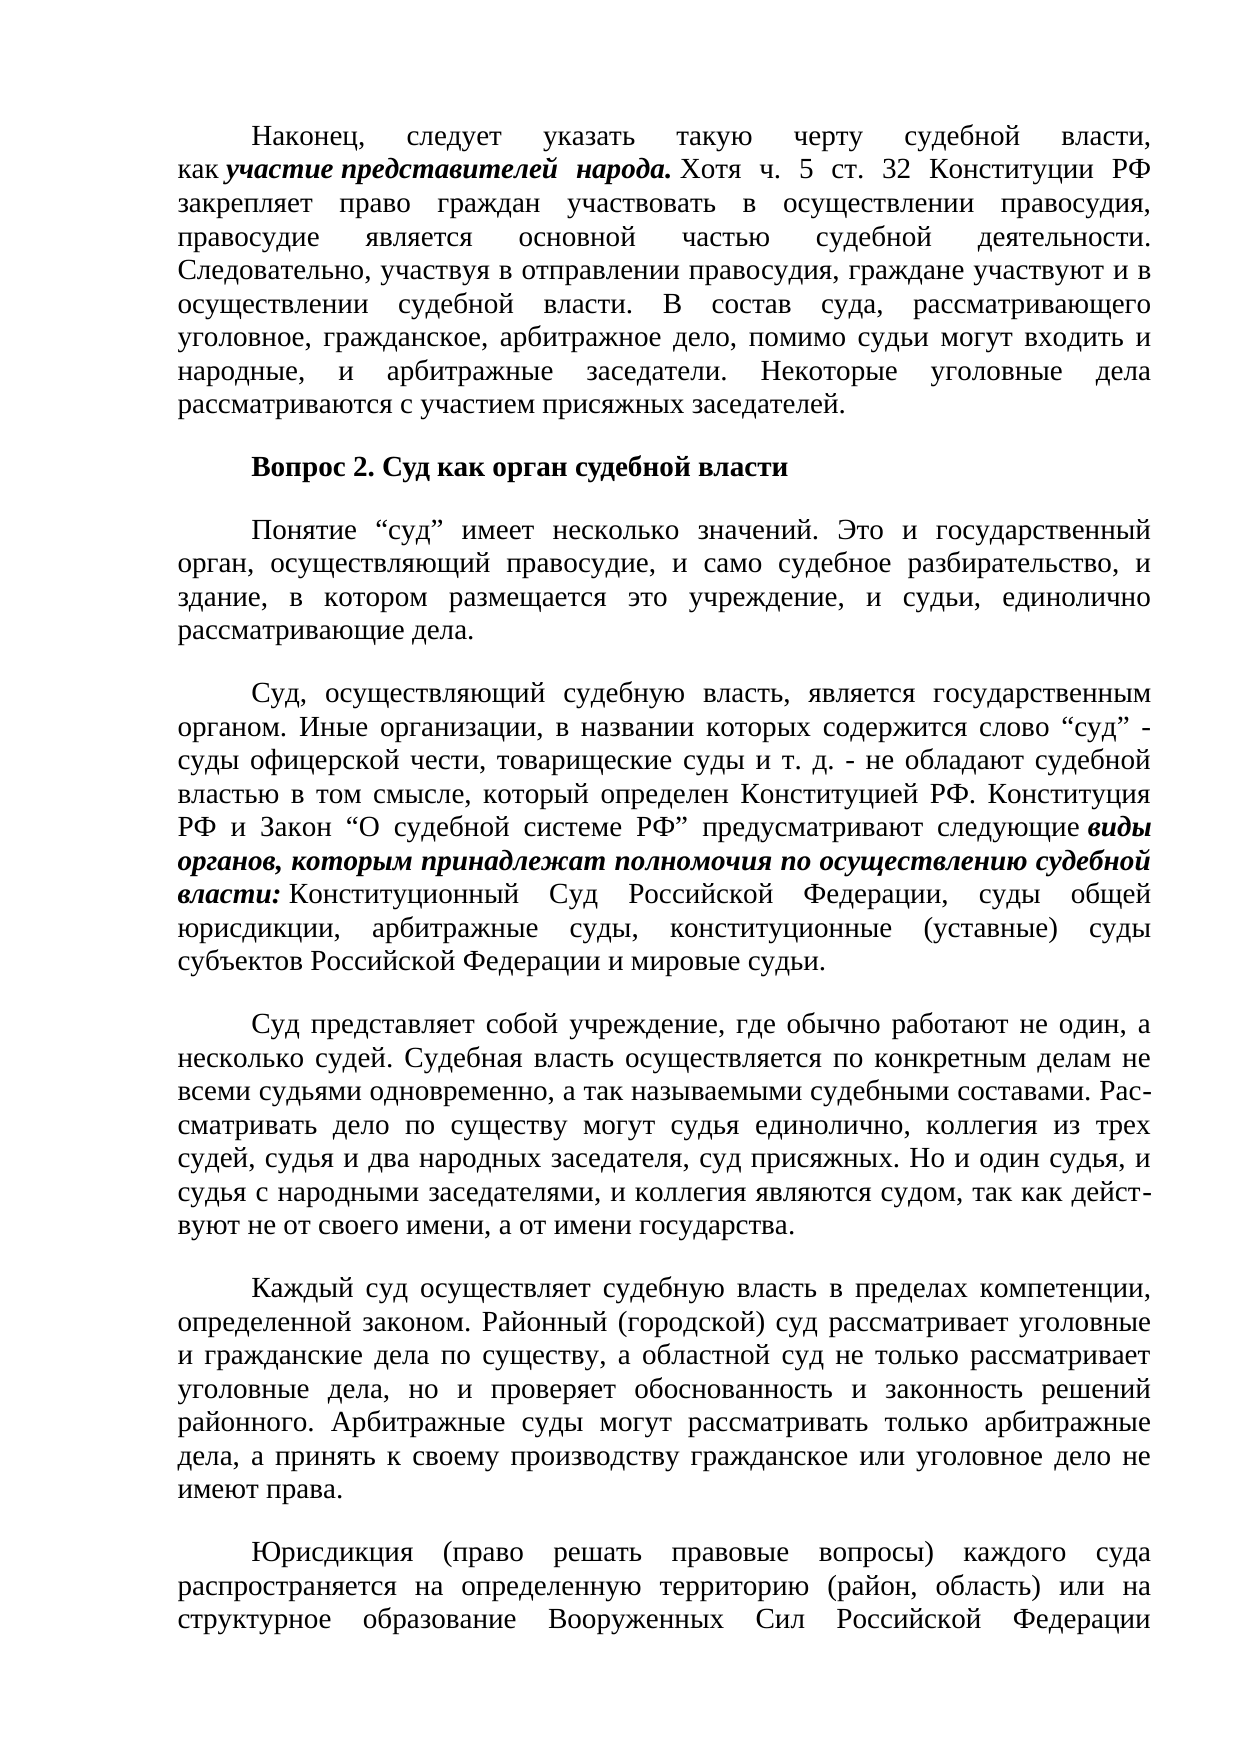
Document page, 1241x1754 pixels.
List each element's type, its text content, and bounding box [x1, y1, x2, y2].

text Суд, осуществляющий судебную власть, является государственным органом. Иные организации, в названии которых содержится слово “суд” - суды офицерской чести, товарищеские суды и т. д. - не обладают судебной властью в том смысле, который определен Конституцией РФ. Конституция РФ и Закон “О судебной системе РФ” предусматривают следующие виды органов, которым принадлежат полномочия по осуществлению судебной власти: Конституционный Суд Российской Федерации, суды общей юрисдикции, арбитражные суды, конституционные (уставные) суды субъектов Российской Федерации и мировые судьи. [177, 675, 1152, 977]
text Суд представляет собой учреждение, где обычно работают не один, а несколько судей. Судебная власть осуществляется по конкретным делам не всеми судьями одновременно, а так называемыми судебными составами. Рассматривать дело по существу могут судья единолично, коллегия из трех судей, судья и два народных заседателя, суд присяжных. Но и один судья, и судья с народными заседателями, и коллегия являются судом, так как действуют не от своего имени, а от имени государства. [177, 1006, 1152, 1241]
text Вопрос 2. Суд как орган судебной власти [177, 449, 1152, 483]
text Наконец, следует указать такую черту судебной власти, как участие представителей народа. Хотя ч. 5 ст. 32 Конституции РФ закрепляет право граждан участвовать в осуществлении правосудия, правосудие является основной частью судебной деятельности. Следовательно, участвуя в отправлении правосудия, граждане участвуют и в осуществлении судебной власти. В состав суда, рассматривающего уголовное, гражданское, арбитражное дело, помимо судьи могут входить и народные, и арбитражные заседатели. Некоторые уголовные дела рассматриваются с участием присяжных заседателей. [177, 118, 1152, 420]
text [177, 1534, 1152, 1635]
text Каждый суд осуществляет судебную власть в пределах компетенции, определенной законом. Районный (городской) суд рассматривает уголовные и гражданские дела по существу, а областной суд не только рассматривает уголовные дела, но и проверяет обоснованность и законность решений районного. Арбитражные суды могут рассматривать только арбитражные дела, а принять к своему производству гражданское или уголовное дело не имеют права. [177, 1270, 1152, 1505]
text Понятие “суд” имеет несколько значений. Это и государственный орган, осуществляющий правосудие, и само судебное разбирательство, и здание, в котором размещается это учреждение, и судьи, единолично рассматривающие дела. [177, 512, 1152, 646]
